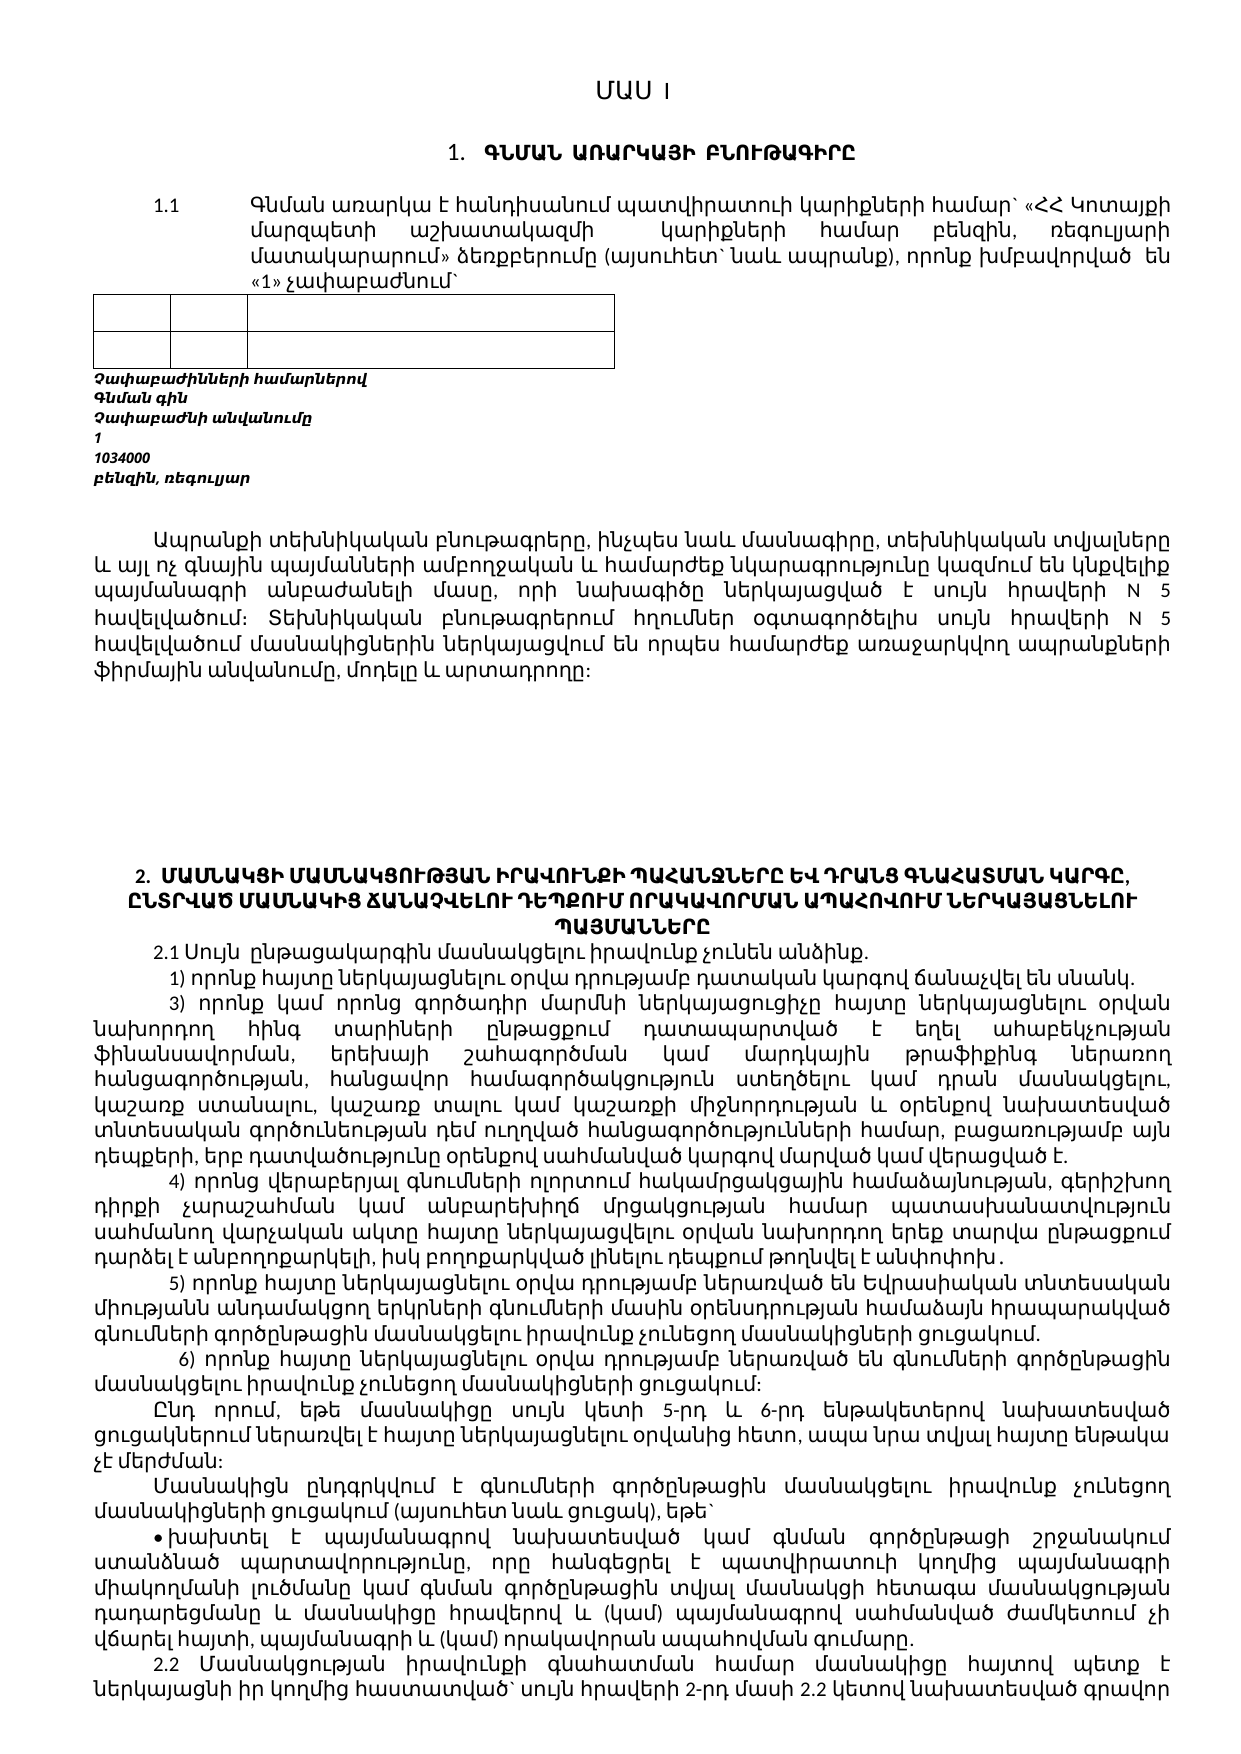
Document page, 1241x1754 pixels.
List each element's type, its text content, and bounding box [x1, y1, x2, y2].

text 1) որոնք հայտը ներկայացնելու օրվա դրությամբ դատական կարգով ճանաչվել են սնանկ. [94, 965, 1171, 990]
list ԳՆՄԱՆ ԱՌԱՐԿԱՅԻ ԲՆՈՒԹԱԳԻՐԸ [131, 136, 1171, 167]
text • խախտել է պայմանագրով նախատեսված կամ գնման գործընթացի շրջանակում ստանձնած պարտավորությունը, որը հանգեցրել է պատվիրատուի կողմից պայմանագրի միակողմանի լուծմանը կամ գնման գործընթացին տվյալ մասնակցի հետագա մասնակցության դադարեցմանը և մասնակիցը հրավերով և (կամ) պայմանագրով սահմանված ժամկետում չի վճարել հայտի, պայմանագրի և (կամ) որակավորան ապահովման գումարը. [94, 1524, 1171, 1651]
text 3) որոնք կամ որոնց գործադիր մարմնի ներկայացուցիչը հայտը ներկայացնելու օրվան նախորդող հինգ տարիների ընթացքում դատապարտված է եղել ահաբեկչության ֆինանսավորման, երեխայի շահագործման կամ մարդկային թրաֆիքինգ ներառող հանցագործության, հանցավոր համագործակցություն ստեղծելու կամ դրան մասնակցելու, կաշառք ստանալու, կաշառք տալու կամ կաշառքի միջնորդության և օրենքով նախատեսված տնտեսական գործունեության դեմ ուղղված հանցագործությունների համար, բացառությամբ այն դեպքերի, երբ դատվածությունը օրենքով սահմանված կարգով մարված կամ վերացված է. [94, 990, 1171, 1168]
text 2. ՄԱՍՆԱԿՑԻ ՄԱՍՆԱԿՑՈՒԹՅԱՆ ԻՐԱՎՈՒՆՔԻ ՊԱՀԱՆՋՆԵՐԸ ԵՎ ԴՐԱՆՑ ԳՆԱՀԱՏՄԱՆ ԿԱՐԳԸ, ԸՆՏՐՎԱԾ ՄԱՍՆԱԿԻՑ ՃԱՆԱՉՎԵԼՈՒ ԴԵՊՔՈՒՄ ՈՐԱԿԱՎՈՐՄԱՆ ԱՊԱՀՈՎՈՒՄ ՆԵՐԿԱՅԱՑՆԵԼՈՒ ՊԱՅՄԱՆՆԵՐԸ [94, 863, 1171, 939]
text ՄԱՍ I [94, 75, 1171, 106]
text Մասնակիցն ընդգրկվում է գնումների գործընթացին մասնակցելու իրավունք չունեցող մասնակիցների ցուցակում (այսուհետ նաև ցուցակ), եթե` [94, 1473, 1171, 1524]
text Ընդ որում, եթե մասնակիցը սույն կետի 5-րդ և 6-րդ ենթակետերով նախատեսված ցուցակներում ներառվել է հայտը ներկայացնելու օրվանից հետո, ապա նրա տվյալ հայտը ենթակա չէ մերժման: [94, 1397, 1171, 1473]
text Ապրանքի տեխնիկական բնութագրերը, ինչպես նաև մասնագիրը, տեխնիկական տվյալները և այլ ոչ գնային պայմանների ամբողջական և համարժեք նկարագրությունը կազմում են կնքվելիք պայմանագրի անբաժանելի մասը, որի նախագիծը ներկայացված է սույն հրավերի N 5 հավելվածում։ Տեխնիկական բնութագրերում հղումներ օգտագործելիս սույն հրավերի N 5 հավելվածում մասնակիցներին ներկայացվում են որպես համարժեք առաջարկվող ապրանքների ֆիրմային անվանումը, մոդելը և արտադրողը: [94, 527, 1171, 682]
text 4) որոնց վերաբերյալ գնումների ոլորտում հակամրցակցային համաձայնության, գերիշխող դիրքի չարաշահման կամ անբարեխիղճ մրցակցության համար պատասխանատվություն սահմանող վարչական ակտը հայտը ներկայացվելու օրվան նախորդող երեք տարվա ընթացքում դարձել է անբողոքարկելի, իսկ բողոքարկված լինելու դեպքում թողնվել է անփոփոխ․ [94, 1168, 1171, 1270]
text 5) որոնք հայտը ներկայացնելու օրվա դրությամբ ներառված են Եվրասիական տնտեսական միությանն անդամակցող երկրների գնումների մասին օրենսդրության համաձայն հրապարակված գնումների գործընթացին մասնակցելու իրավունք չունեցող մասնակիցների ցուցակում. [94, 1270, 1171, 1346]
text 6) որոնք հայտը ներկայացնելու օրվա դրությամբ ներառված են գնումների գործընթացին մասնակցելու իրավունք չունեցող մասնակիցների ցուցակում: [94, 1346, 1171, 1397]
subtitle Գնման առարկա է հանդիսանում պատվիրատուի կարիքների համար` «ՀՀ Կոտայքի մարզպետի աշխատակազմի կարիքների համար բենզին, ռեգուլյարի մատակարարում» ձեռքբերումը (այսուհետ` նաև ապրանք), որոնք խմբավորված են «1» չափաբաժնում` [153, 192, 1171, 294]
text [94, 1651, 1171, 1702]
text 2.1 Սույն ընթացակարգին մասնակցելու իրավունք չունեն անձինք. [94, 939, 1171, 965]
